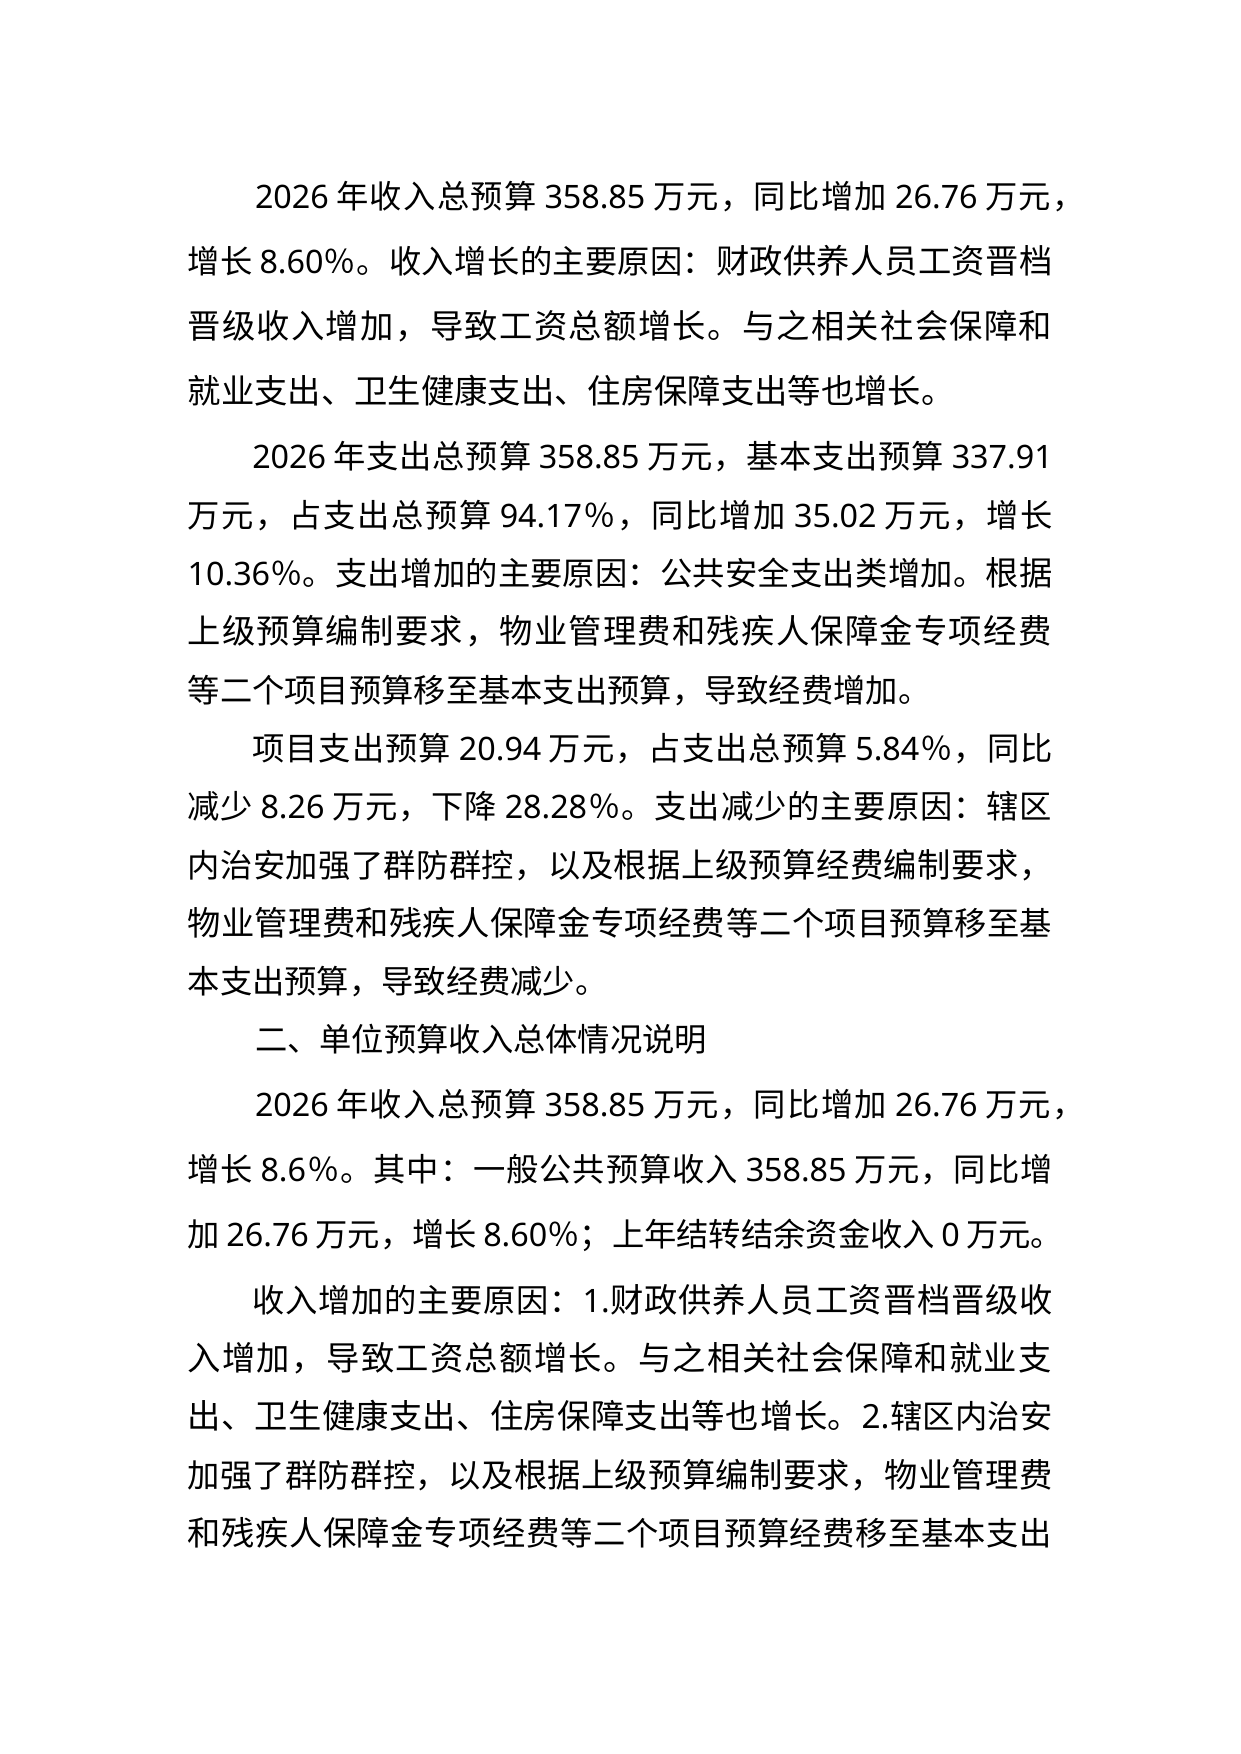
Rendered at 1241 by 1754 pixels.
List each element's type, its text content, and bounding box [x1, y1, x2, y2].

text 项目支出预算20.94万元，占支出总预算5.84％，同比减少8.26万元，下降28.28％。支出减少的主要原因：辖区内治安加强了群防群控，以及根据上级预算经费编制要求，物业管理费和残疾人保障金专项经费等二个项目预算移至基本支出预算，导致经费减少。 [187, 714, 1053, 1005]
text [187, 1265, 1053, 1557]
text 2026年支出总预算358.85万元，基本支出预算337.91万元，占支出总预算94.17％，同比增加35.02万元，增长10.36％。支出增加的主要原因：公共安全支出类增加。根据上级预算编制要求，物业管理费和残疾人保障金专项经费等二个项目预算移至基本支出预算，导致经费增加。 [187, 422, 1053, 714]
text 2026年收入总预算358.85万元，同比增加26.76万元，增长8.60％。收入增长的主要原因：财政供养人员工资晋档晋级收入增加，导致工资总额增长。与之相关社会保障和就业支出、卫生健康支出、住房保障支出等也增长。 [187, 162, 1053, 422]
text 2026年收入总预算358.85万元，同比增加26.76万元，增长8.6％。其中：一般公共预算收入358.85万元，同比增加26.76万元，增长8.60％；上年结转结余资金收入0万元。 [187, 1070, 1053, 1265]
text 二、单位预算收入总体情况说明 [187, 1005, 1053, 1070]
